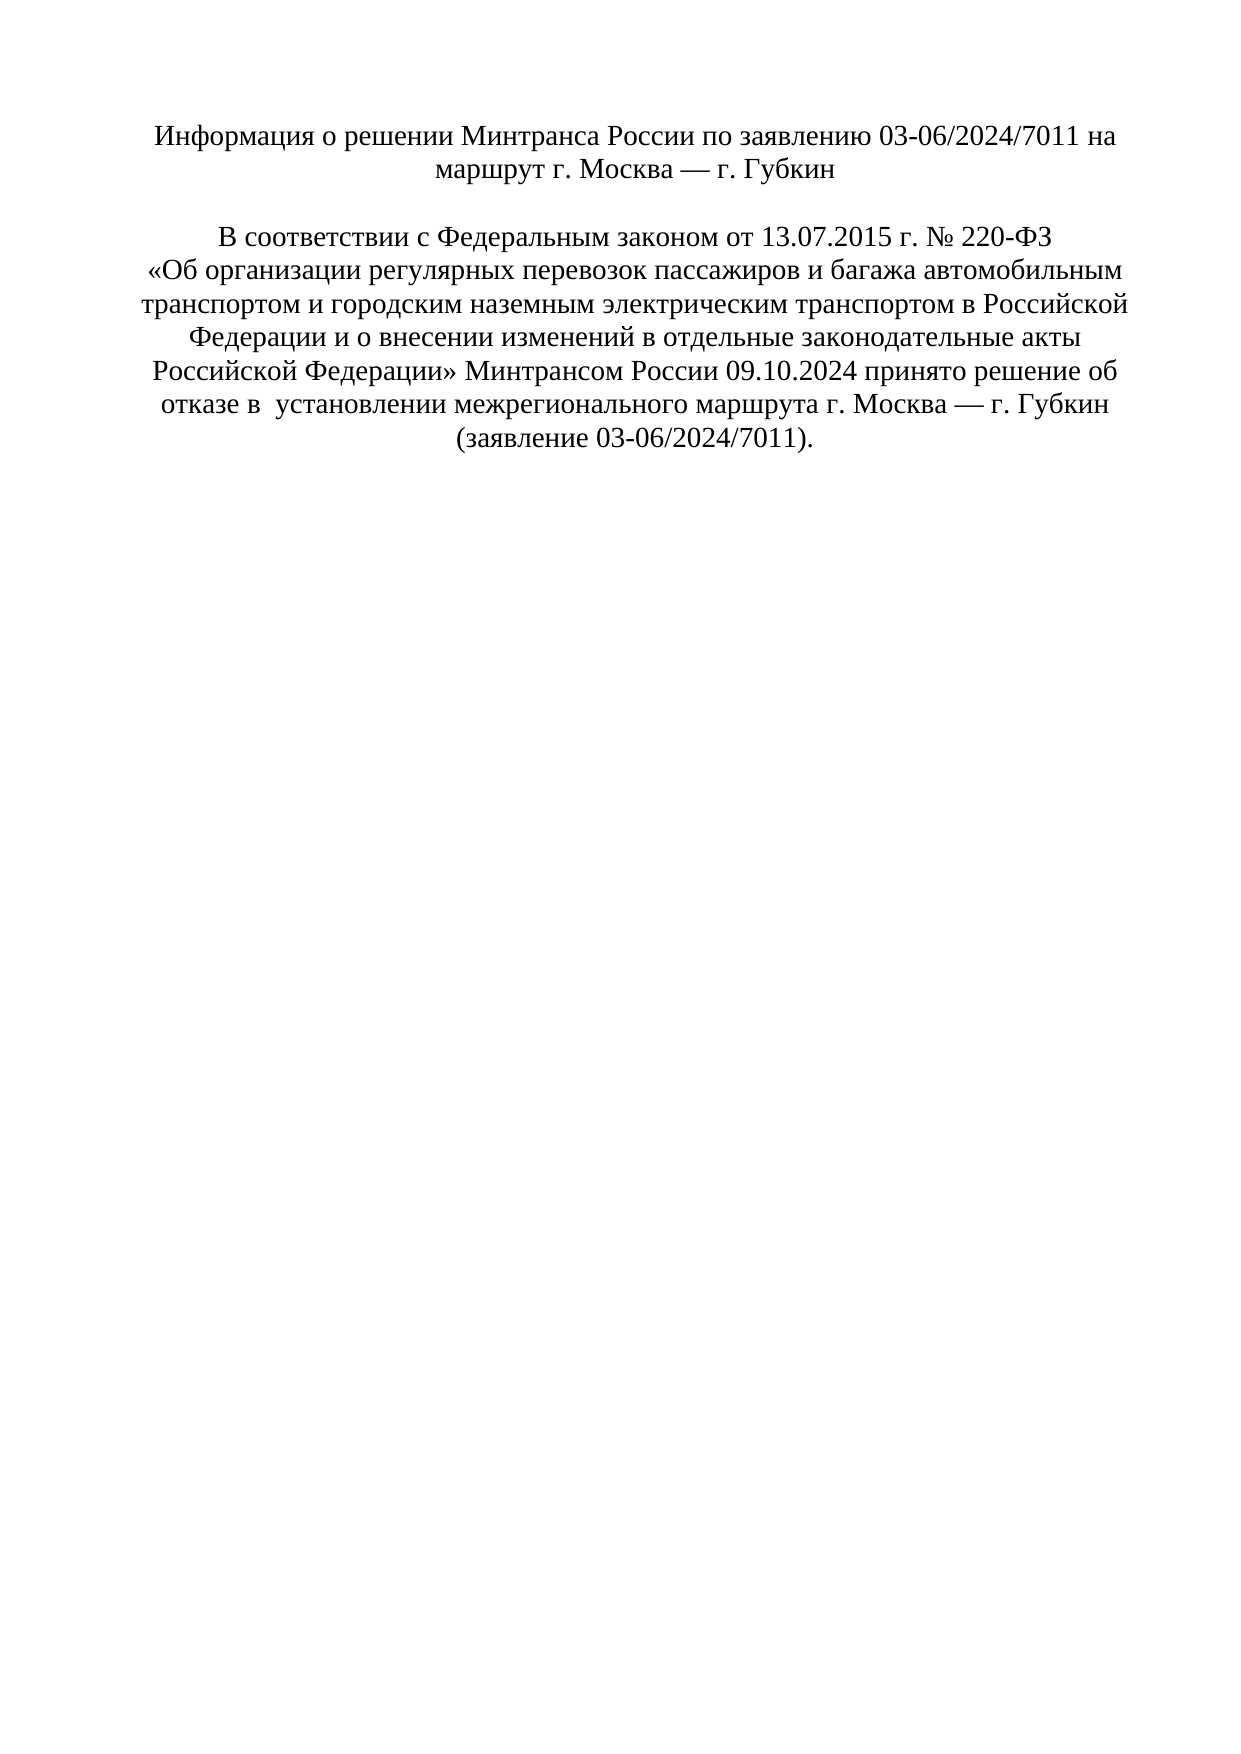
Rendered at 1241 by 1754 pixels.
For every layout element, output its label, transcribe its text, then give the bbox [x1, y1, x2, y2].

text Информация о решении Минтранса России по заявлению 03-06/2024/7011 на маршрут г. Москва — г. Губкин [118, 118, 1152, 185]
text В соответствии с Федеральным законом от 13.07.2015 г. № 220-ФЗ «Об организации регулярных перевозок пассажиров и багажа автомобильным транспортом и городским наземным электрическим транспортом в Российской Федерации и о внесении изменений в отдельные законодательные акты Российской Федерации» Минтрансом России 09.10.2024 принято решение об отказе в установлении межрегионального маршрута г. Москва — г. Губкин (заявление 03-06/2024/7011). [118, 219, 1152, 453]
